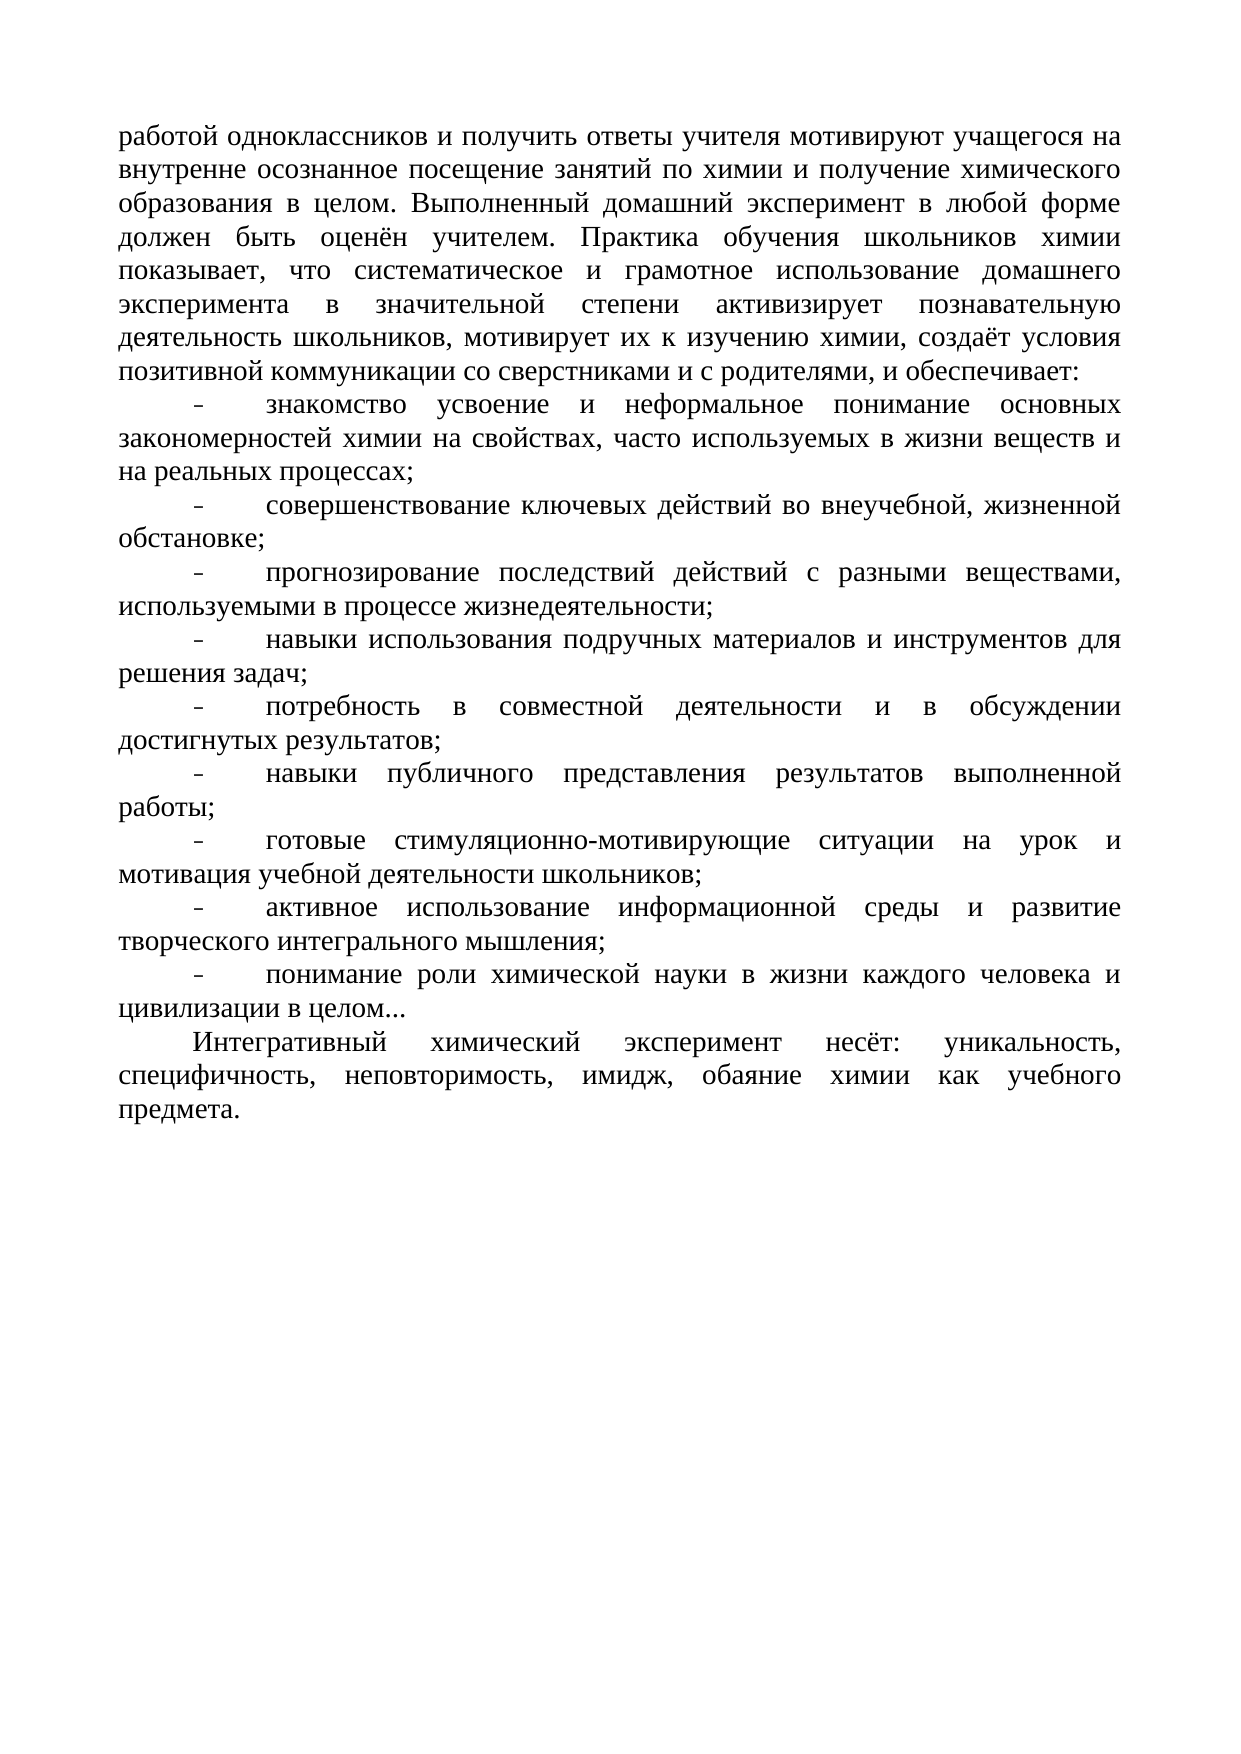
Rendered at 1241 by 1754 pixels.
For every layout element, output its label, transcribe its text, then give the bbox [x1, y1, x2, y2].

list совершенствование ключевых действий во внеучебной, жизненной обстановке; [118, 487, 1122, 554]
list понимание роли химической науки в жизни каждого человека и цивилизации в целом... [118, 957, 1122, 1024]
text Интегративный химический эксперимент несёт: уникальность, специфичность, неповторимость, имидж, обаяние химии как учебного предмета. [118, 1024, 1122, 1124]
list активное использование информационной среды и развитие творческого интегрального мышления; [118, 889, 1122, 957]
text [118, 118, 1122, 386]
list навыки публичного представления результатов выполненной работы; [118, 755, 1122, 822]
list прогнозирование последствий действий с разными веществами, используемыми в процессе жизнедеятельности; [118, 554, 1122, 621]
list навыки использования подручных материалов и инструментов для решения задач; [118, 621, 1122, 688]
list потребность в совместной деятельности и в обсуждении достигнутых результатов; [118, 688, 1122, 755]
list знакомство усвоение и неформальное понимание основных закономерностей химии на свойствах, часто используемых в жизни веществ и на реальных процессах; [118, 386, 1122, 487]
list готовые стимуляционно-мотивирующие ситуации на урок и мотивация учебной деятельности школьников; [118, 822, 1122, 889]
